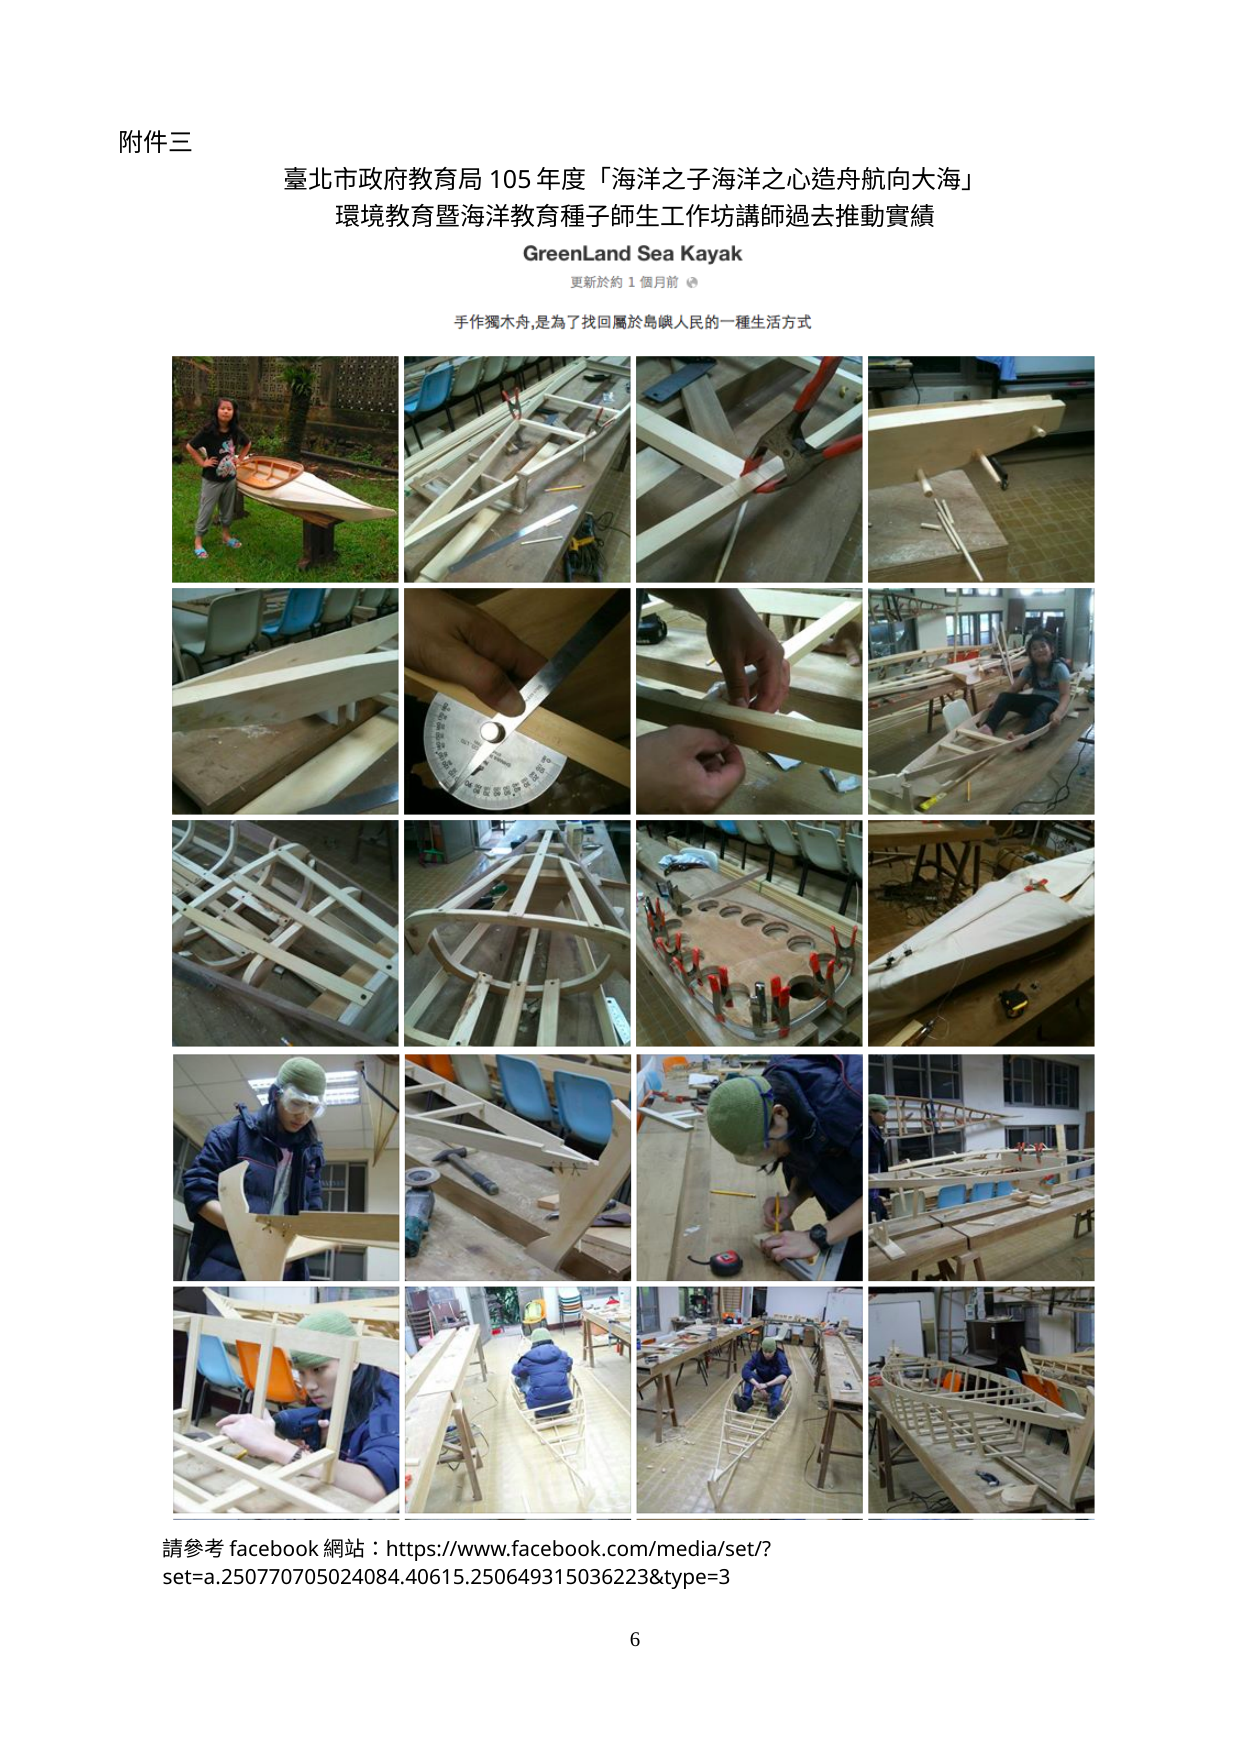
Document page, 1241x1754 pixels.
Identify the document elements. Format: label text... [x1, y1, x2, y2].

text 附件三 [118, 122, 1152, 160]
picture [171, 232, 1099, 1520]
text 臺北市政府教育局105年度「海洋之子海洋之心造舟航向大海」 [118, 160, 1152, 196]
text 請參考facebook網站：https://www.facebook.com/media/set/?set=a.250770705024084.40615.250649315036223&type=3 [162, 1532, 1152, 1591]
text 環境教育暨海洋教育種子師生工作坊講師過去推動實績 [118, 196, 1152, 232]
